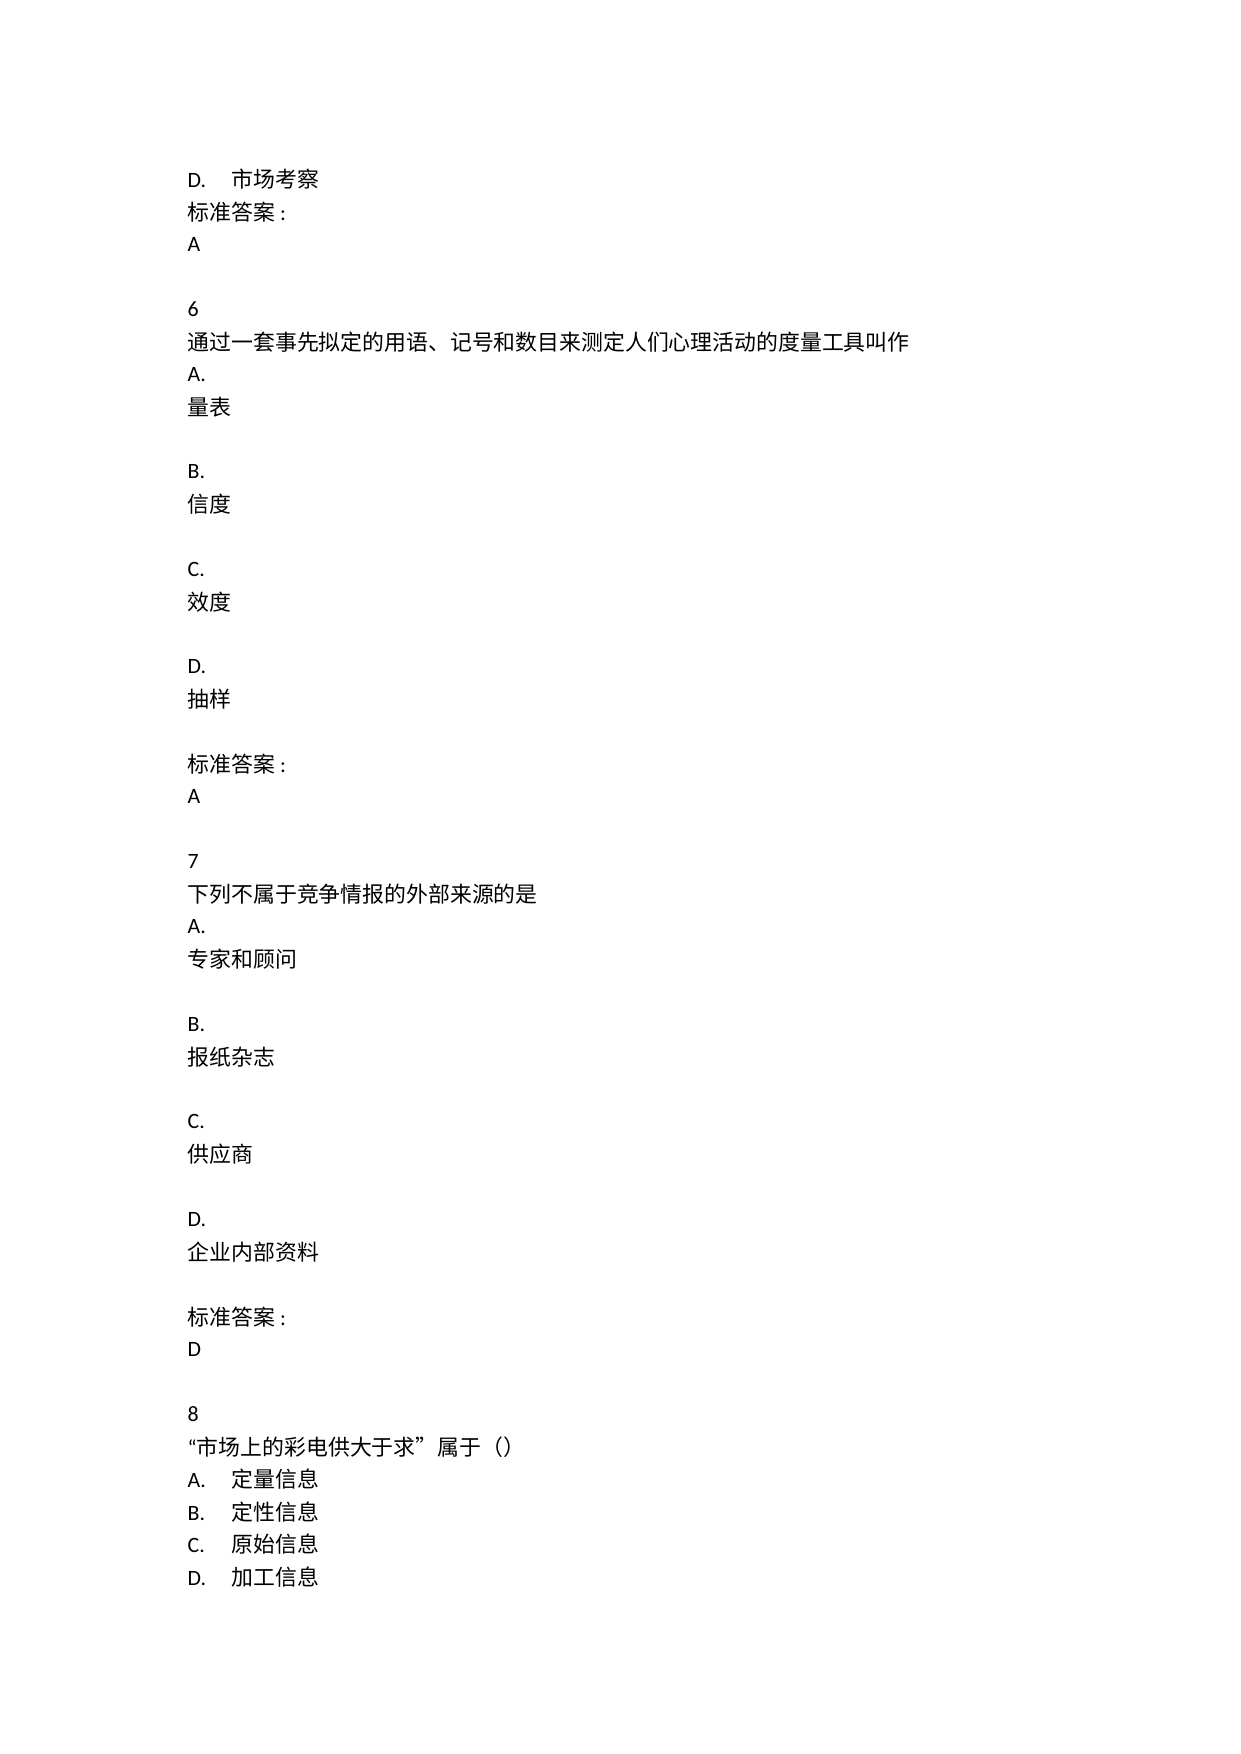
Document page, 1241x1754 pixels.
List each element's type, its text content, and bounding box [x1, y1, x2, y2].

text A [187, 779, 1053, 812]
text D. 加工信息 [187, 1559, 1053, 1592]
text A. 定量信息 [187, 1462, 1053, 1494]
text A. [187, 357, 1053, 389]
text D. [187, 649, 1053, 682]
text 报纸杂志 [187, 1039, 1053, 1072]
text C. [187, 1104, 1053, 1137]
text 7 [187, 844, 1053, 877]
text 抽样 [187, 682, 1053, 714]
text “市场上的彩电供大于求”属于（） [187, 1429, 1053, 1462]
text D. 市场考察 [187, 162, 1053, 194]
text 6 [187, 292, 1053, 324]
text B. [187, 1007, 1053, 1039]
text 供应商 [187, 1137, 1053, 1169]
text D. [187, 1202, 1053, 1234]
text 效度 [187, 584, 1053, 617]
text 信度 [187, 487, 1053, 519]
text 企业内部资料 [187, 1234, 1053, 1267]
text 下列不属于竞争情报的外部来源的是 [187, 877, 1053, 909]
text 量表 [187, 389, 1053, 422]
text A [187, 227, 1053, 259]
text A. [187, 909, 1053, 942]
text 专家和顾问 [187, 942, 1053, 974]
text 标准答案 : [187, 747, 1053, 779]
text 通过一套事先拟定的用语、记号和数目来测定人们心理活动的度量工具叫作 [187, 324, 1053, 357]
text 标准答案 : [187, 1299, 1053, 1332]
text C. 原始信息 [187, 1527, 1053, 1559]
text C. [187, 552, 1053, 584]
text 8 [187, 1397, 1053, 1429]
text D [187, 1332, 1053, 1364]
text B. 定性信息 [187, 1494, 1053, 1527]
text B. [187, 454, 1053, 487]
text 标准答案 : [187, 194, 1053, 227]
